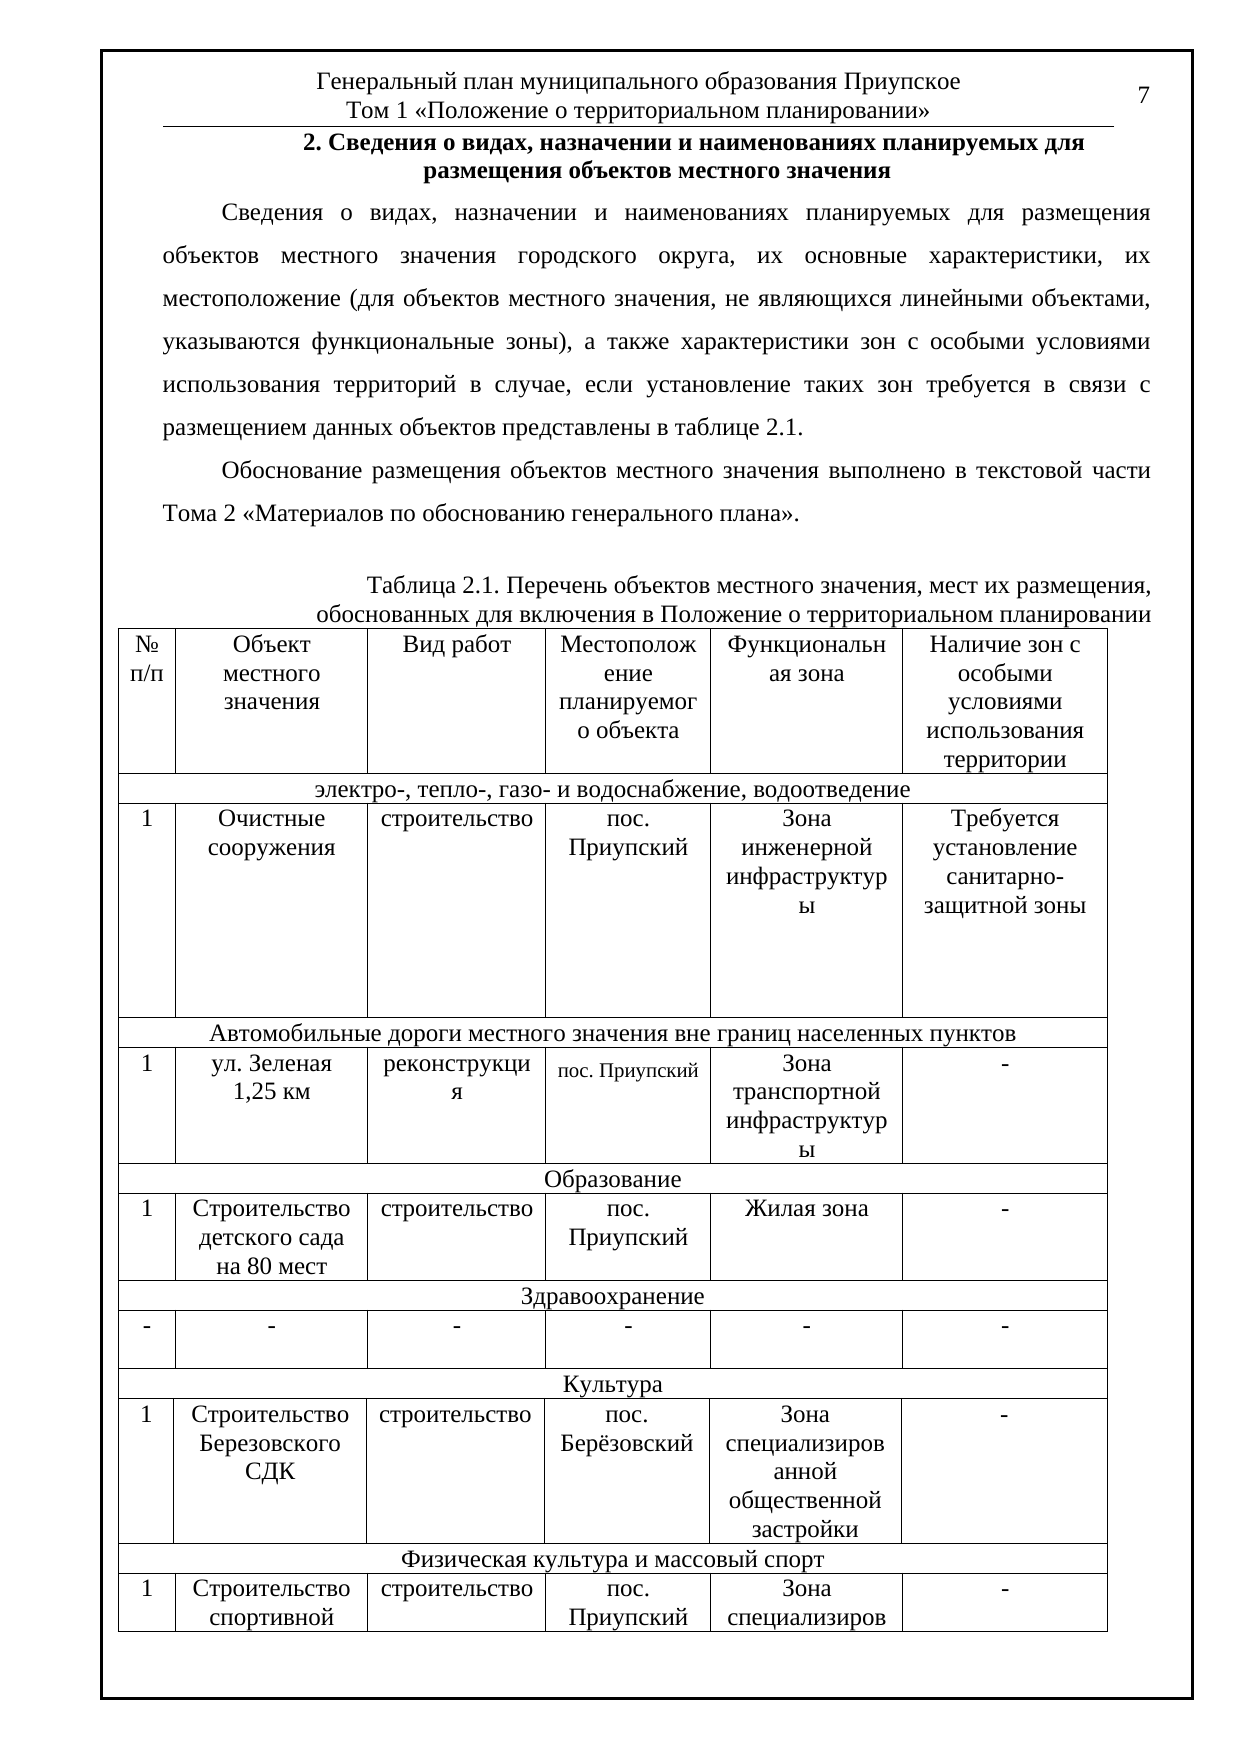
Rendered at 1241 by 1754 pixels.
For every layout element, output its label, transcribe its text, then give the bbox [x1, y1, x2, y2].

table_cell - [903, 1048, 1107, 1163]
table_cell строительство [367, 1399, 544, 1543]
table_cell ул. Зеленая 1,25 км [176, 1048, 367, 1163]
table_cell 1 [119, 1194, 175, 1280]
table_cell 1 [119, 1048, 175, 1163]
table_cell пос. Приупский [546, 1048, 710, 1163]
table_cell Образование [119, 1164, 1107, 1192]
table_cell пос. Приупский [546, 1194, 710, 1280]
table_cell Строительство детского сада на 80 мест [176, 1194, 367, 1280]
table_cell Зона транспортной инфраструктуры [711, 1048, 902, 1163]
table_cell - [903, 1194, 1107, 1280]
table_cell Строительство Березовского СДК [174, 1399, 366, 1543]
table_cell - [903, 1574, 1107, 1631]
table_cell пос. Берёзовский [545, 1399, 709, 1543]
table_cell пос. Приупский [546, 1574, 710, 1631]
table_cell Зона специализированной общественной застройки [710, 1399, 901, 1543]
table_cell - [902, 1399, 1107, 1543]
table_cell Очистные сооружения [176, 804, 367, 1017]
table_cell 1 [119, 1574, 175, 1631]
table_cell Культура [119, 1369, 1107, 1398]
table_cell - [176, 1311, 367, 1368]
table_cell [711, 1574, 902, 1631]
table_cell 1 [119, 1399, 173, 1543]
table_cell строительство [368, 804, 545, 1017]
table_cell пос. Приупский [546, 804, 710, 1017]
table_cell Жилая зона [711, 1194, 902, 1280]
table_cell - [368, 1311, 545, 1368]
table_cell Автомобильные дороги местного значения вне границ населенных пунктов [119, 1018, 1107, 1047]
table_cell строительство [368, 1574, 545, 1631]
table_cell - [546, 1311, 710, 1368]
table_header Местоположение планируемого объекта [546, 629, 710, 773]
table_cell Физическая культура и массовый спорт [119, 1544, 1107, 1572]
subtitle 2. Сведения о видах, назначении и наименованиях планируемых для размещения объектов местного значения [162, 127, 1152, 184]
table_header Объект местного значения [176, 629, 367, 773]
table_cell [176, 1574, 367, 1631]
table_cell Здравоохранение [119, 1281, 1107, 1309]
table_cell - [903, 1311, 1107, 1368]
table_cell 1 [119, 804, 175, 1017]
table_cell Зона инженерной инфраструктуры [711, 804, 902, 1017]
table_cell электро-, тепло-, газо- и водоснабжение, водоотведение [119, 774, 1107, 802]
table_header № п/п [119, 629, 175, 773]
table_header Наличие зон с особыми условиями использования территории [903, 629, 1107, 773]
table_cell - [711, 1311, 902, 1368]
table_header Вид работ [368, 629, 545, 773]
text Таблица 2.1. Перечень объектов местного значения, мест их размещения, обоснованных для включения в Положение о территориальном планировании [162, 570, 1152, 628]
table_cell Требуется установление санитарно-защитной зоны [903, 804, 1107, 1017]
table_cell реконструкция [368, 1048, 545, 1163]
table_header Функциональная зона [711, 629, 902, 773]
table_cell строительство [368, 1194, 545, 1280]
text Сведения о видах, назначении и наименованиях планируемых для размещения объектов местного значения городского округа, их основные характеристики, их местоположение (для объектов местного значения, не являющихся линейными объектами, указываются функциональные зоны), а также характеристики зон с особыми условиями использования территорий в случае, если установление таких зон требуется в связи с размещением данных объектов представлены в таблице 2.1. [162, 197, 1152, 441]
table_cell - [119, 1311, 175, 1368]
text Обоснование размещения объектов местного значения выполнено в текстовой части Тома 2 «Материалов по обоснованию генерального плана». [162, 455, 1152, 527]
